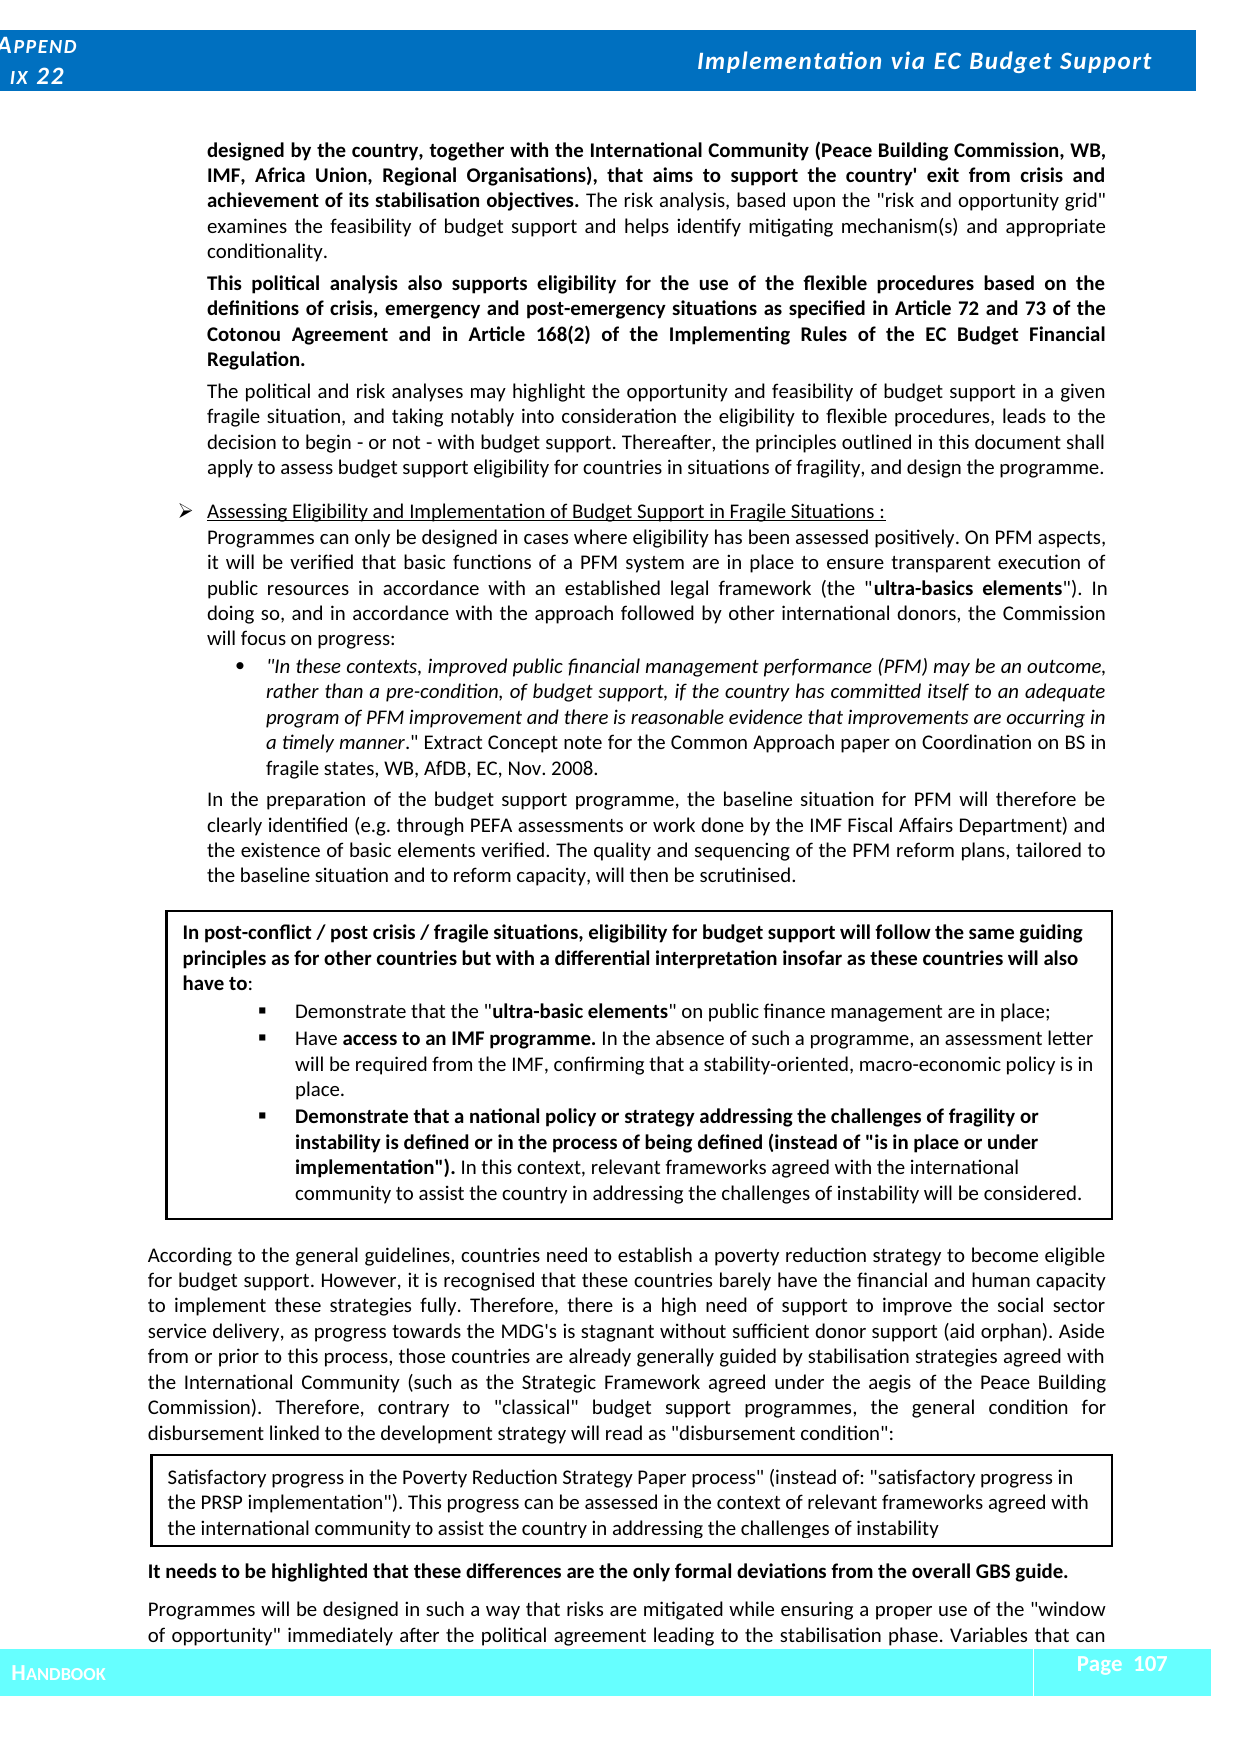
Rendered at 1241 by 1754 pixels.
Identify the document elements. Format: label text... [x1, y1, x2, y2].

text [148, 1596, 1107, 1647]
text This political analysis also supports eligibility for the use of the flexible procedures based on the definitions of crisis, emergency and post-emergency situations as specified in Article 72 and 73 of the Cotonou Agreement and in Article 168(2) of the Implementing Rules of the EC Budget Financial Regulation. [207, 270, 1107, 372]
list "In these contexts, improved public financial management performance (PFM) may be an outcome, rather than a pre-condition, of budget support, if the country has committed itself to an adequate program of PFM improvement and there is reasonable evidence that improvements are occurring in a timely manner." Extract Concept note for the Common Approach paper on Coordination on BS in fragile states, WB, AfDB, EC, Nov. 2008. [236, 653, 1107, 780]
text Programmes can only be designed in cases where eligibility has been assessed positively. On PFM aspects, it will be verified that basic functions of a PFM system are in place to ensure transparent execution of public resources in accordance with an established legal framework (the "ultra-basics elements"). In doing so, and in accordance with the approach followed by other international donors, the Commission will focus on progress: [207, 524, 1107, 651]
text According to the general guidelines, countries need to establish a poverty reduction strategy to become eligible for budget support. However, it is recognised that these countries barely have the financial and human capacity to implement these strategies fully. Therefore, there is a high need of support to improve the social sector service delivery, as progress towards the MDG's is stagnant without sufficient donor support (aid orphan). Aside from or prior to this process, those countries are already generally guided by stabilisation strategies agreed with the International Community (such as the Strategic Framework agreed under the aegis of the Peace Building Commission). Therefore, contrary to "classical" budget support programmes, the general condition for disbursement linked to the development strategy will read as "disbursement condition": [148, 1242, 1107, 1445]
text In the preparation of the budget support programme, the baseline situation for PFM will therefore be clearly identified (e.g. through PEFA assessments or work done by the IMF Fiscal Affairs Department) and the existence of basic elements verified. The quality and sequencing of the PFM reform plans, tailored to the baseline situation and to reform capacity, will then be scrutinised. [207, 786, 1107, 888]
list Assessing Eligibility and Implementation of Budget Support in Fragile Situations : [177, 498, 1107, 524]
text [207, 137, 1107, 264]
text It needs to be highlighted that these differences are the only formal deviations from the overall GBS guide. [148, 1558, 1107, 1584]
text The political and risk analyses may highlight the opportunity and feasibility of budget support in a given fragile situation, and taking notably into consideration the eligibility to flexible procedures, leads to the decision to begin - or not - with budget support. Thereafter, the principles outlined in this document shall apply to assess budget support eligibility for countries in situations of fragility, and design the programme. [207, 378, 1107, 480]
